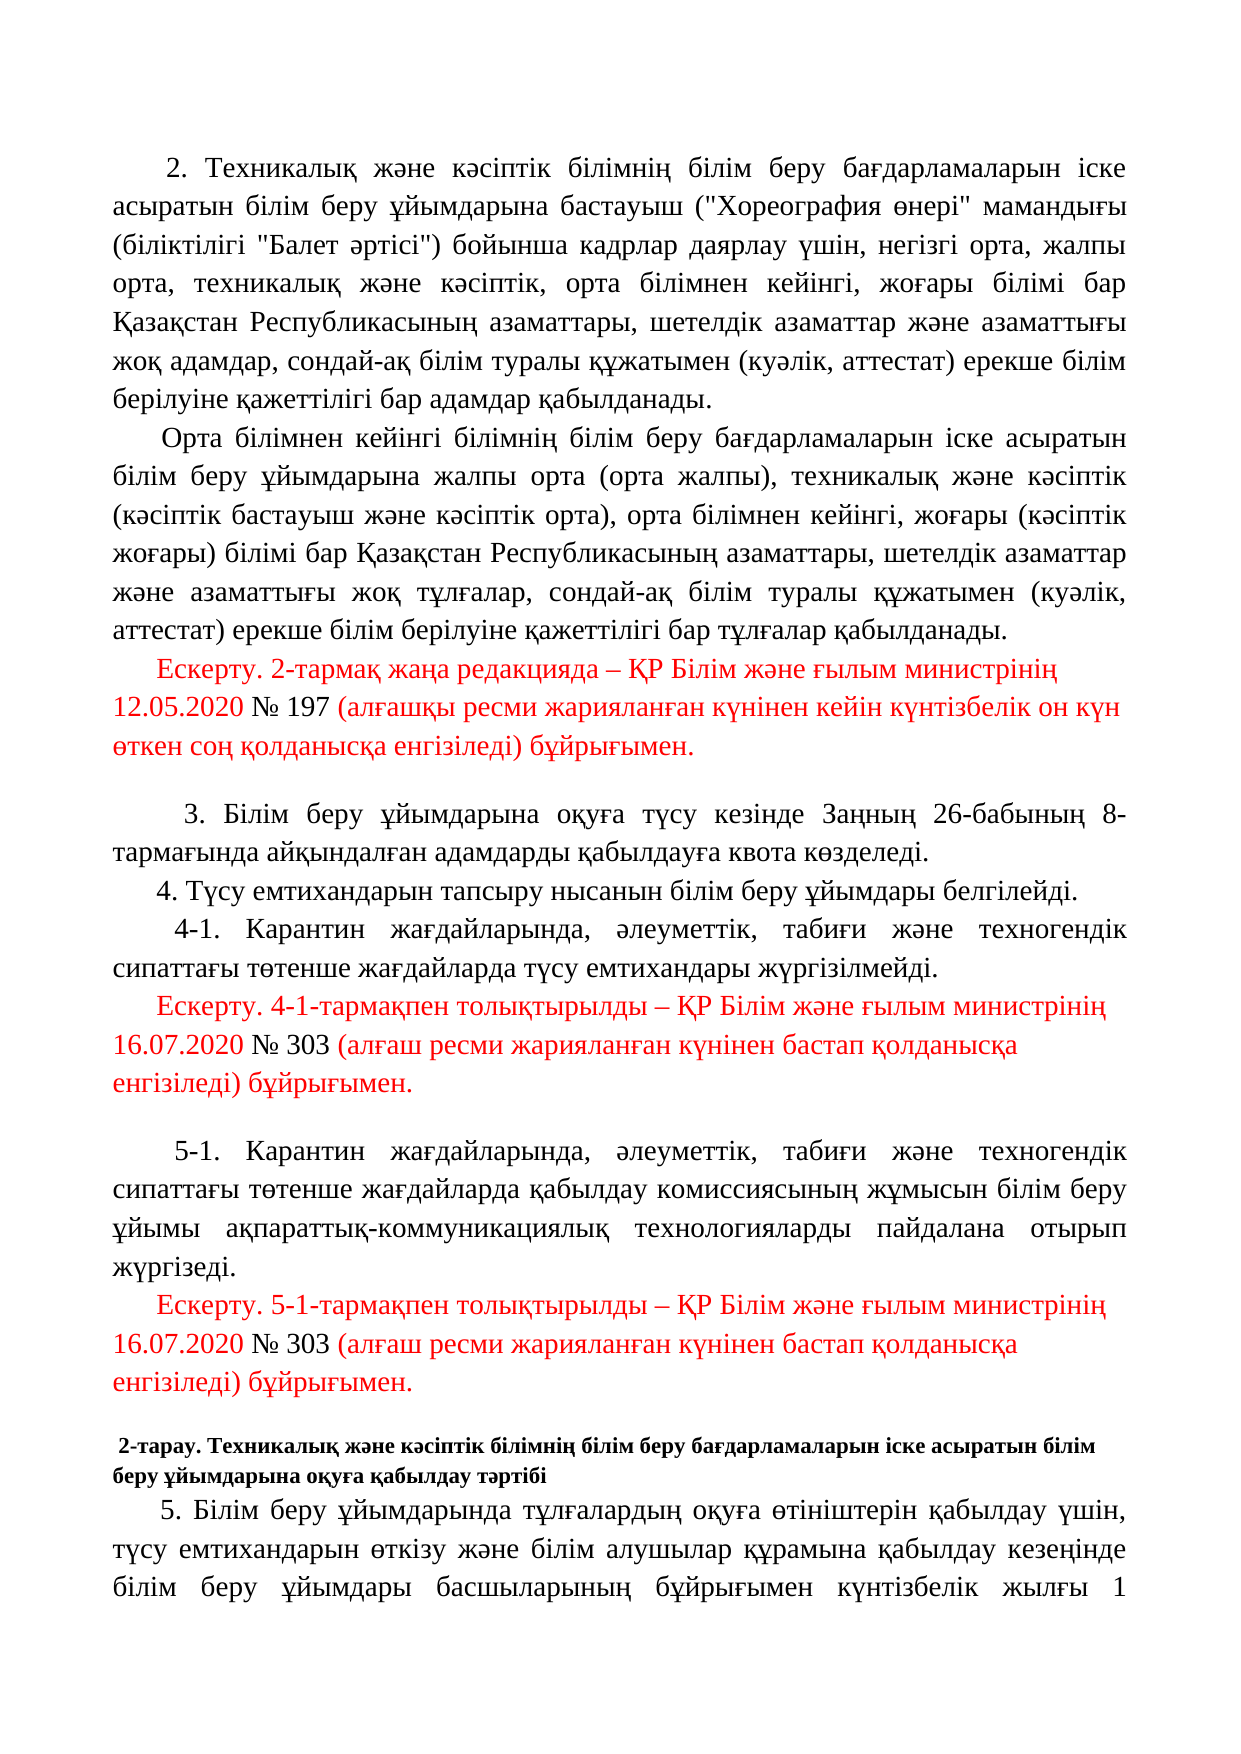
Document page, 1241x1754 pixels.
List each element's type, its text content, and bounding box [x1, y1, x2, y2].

text 5-1. Карантин жағдайларында, әлеуметтік, табиғи және техногендік сипаттағы төтенше жағдайларда қабылдау комиссиясының жұмысын білім беру ұйымы ақпараттық-коммуникациялық технологияларды пайдалана отырып жүргізеді. [112, 1133, 1128, 1282]
text 3. Білім беру ұйымдарына оқуға түсу кезінде Заңның 26-бабының 8-тармағында айқындалған адамдарды қабылдауға квота көзделеді. [112, 796, 1128, 868]
text Орта білімнен кейінгі білімнің білім беру бағдарламаларын іске асыратын білім беру ұйымдарына жалпы орта (орта жалпы), техникалық және кәсіптік (кәсіптік бастауыш және кәсіптік орта), орта білімнен кейінгі, жоғары (кәсіптік жоғары) білімі бар Қазақстан Республикасының азаматтары, шетелдік азаматтар және азаматтығы жоқ тұлғалар, сондай-ақ білім туралы құжатымен (куәлік, аттестат) ерекше білім берілуіне қажеттілігі бар тұлғалар қабылданады. [112, 420, 1128, 646]
text 2-тарау. Техникалық және кәсіптік білімнің білім беру бағдарламаларын іске асыратын білім беру ұйымдарына оқуға қабылдау тәртібі [112, 1432, 1128, 1488]
text 2. Техникалық және кәсіптік білімнің білім беру бағдарламаларын іске асыратын білім беру ұйымдарына бастауыш ("Хореография өнері" мамандығы (біліктілігі "Балет әртісі") бойынша кадрлар даярлау үшін, негізгі орта, жалпы орта, техникалық және кәсіптік, орта білімнен кейінгі, жоғары білімі бар Қазақстан Республикасының азаматтары, шетелдік азаматтар және азаматтығы жоқ адамдар, сондай-ақ білім туралы құжатымен (куәлік, аттестат) ерекше білім берілуіне қажеттілігі бар адамдар қабылданады. [112, 150, 1128, 415]
text Ескерту. 5-1-тармақпен толықтырылды – ҚР Білім және ғылым министрінің 16.07.2020 № 303 (алғаш ресми жарияланған күнінен бастап қолданысқа енгізіледі) бұйрығымен. [112, 1287, 1128, 1428]
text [112, 1492, 1128, 1603]
text 4-1. Карантин жағдайларында, әлеуметтік, табиғи және техногендік сипаттағы төтенше жағдайларда түсу емтихандары жүргізілмейді. [112, 911, 1128, 983]
text Ескерту. 4-1-тармақпен толықтырылды – ҚР Білім және ғылым министрінің 16.07.2020 № 303 (алғаш ресми жарияланған күнінен бастап қолданысқа енгізіледі) бұйрығымен. [112, 988, 1128, 1129]
text 4. Түсу емтихандарын тапсыру нысанын білім беру ұйымдары белгілейді. [112, 873, 1128, 906]
text Ескерту. 2-тармақ жаңа редакцияда – ҚР Білім және ғылым министрінің 12.05.2020 № 197 (алғашқы ресми жарияланған күнінен кейін күнтізбелік он күн өткен соң қолданысқа енгізіледі) бұйрығымен. [112, 651, 1128, 792]
